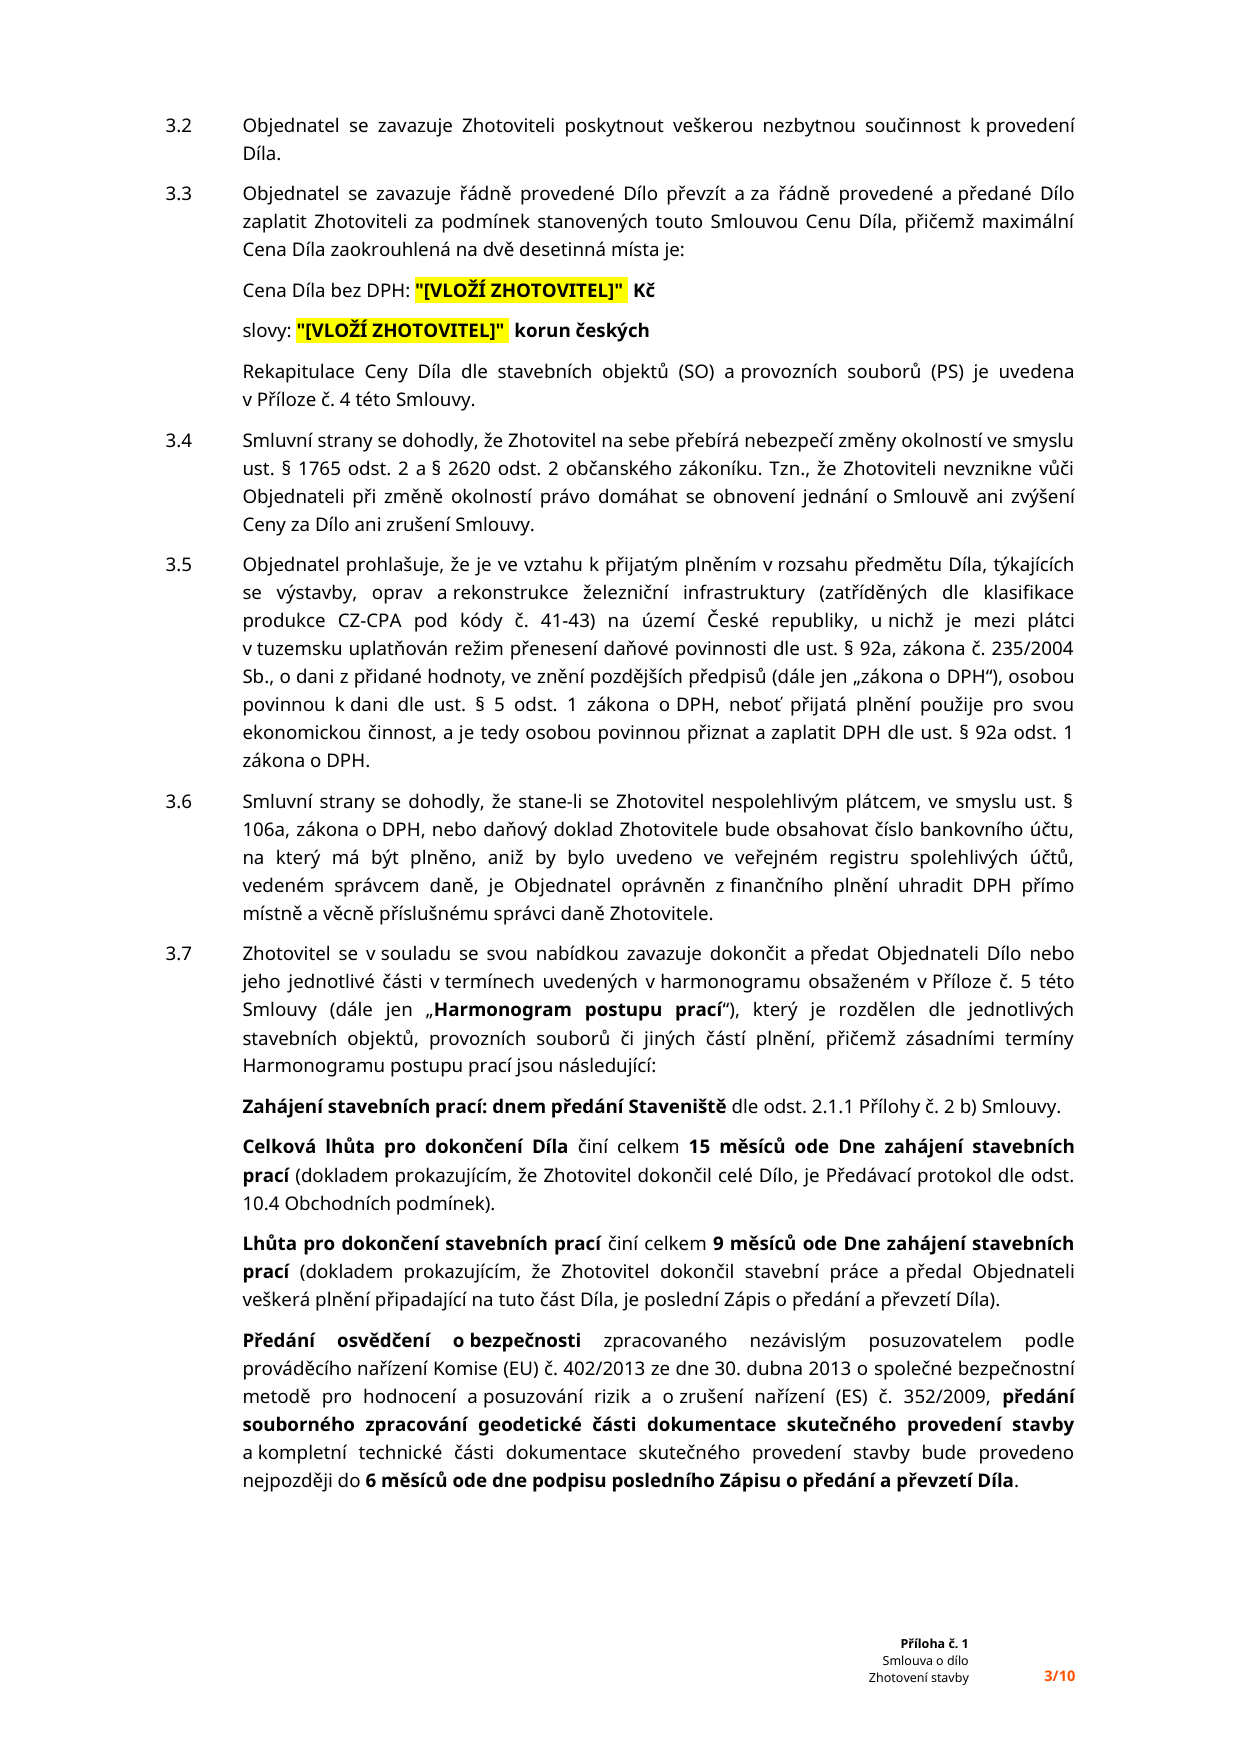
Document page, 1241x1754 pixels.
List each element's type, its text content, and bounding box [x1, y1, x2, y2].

text Zahájení stavebních prací: dnem předání Staveniště dle odst. 2.1.1 Přílohy č. 2 b) Smlouvy. [242, 1093, 1075, 1119]
text Smluvní strany se dohodly, že stane-li se Zhotovitel nespolehlivým plátcem, ve smyslu ust. § 106a, zákona o DPH, nebo daňový doklad Zhotovitele bude obsahovat číslo bankovního účtu, na který má být plněno, aniž by bylo uvedeno ve veřejném registru spolehlivých účtů, vedeném správcem daně, je Objednatel oprávněn z finančního plnění uhradit DPH přímo místně a věcně příslušnému správci daně Zhotovitele. [165, 788, 1075, 926]
text Objednatel prohlašuje, že je ve vztahu k přijatým plněním v rozsahu předmětu Díla, týkajících se výstavby, oprav a rekonstrukce železniční infrastruktury (zatříděných dle klasifikace produkce CZ-CPA pod kódy č. 41-43) na území České republiky, u nichž je mezi plátci v tuzemsku uplatňován režim přenesení daňové povinnosti dle ust. § 92a, zákona č. 235/2004 Sb., o dani z přidané hodnoty, ve znění pozdějších předpisů (dále jen „zákona o DPH“), osobou povinnou k dani dle ust. § 5 odst. 1 zákona o DPH, neboť přijatá plnění použije pro svou ekonomickou činnost, a je tedy osobou povinnou přiznat a zaplatit DPH dle ust. § 92a odst. 1 zákona o DPH. [165, 551, 1075, 773]
text slovy: korun českých [509, 318, 1075, 343]
text Rekapitulace Ceny Díla dle stavebních objektů (SO) a provozních souborů (PS) je uvedena v Příloze č. 4 této Smlouvy. [242, 358, 1075, 412]
text slovy: korun českých [242, 318, 296, 343]
text Cena Díla bez DPH: Kč [242, 277, 415, 303]
text Objednatel se zavazuje řádně provedené Dílo převzít a za řádně provedené a předané Dílo zaplatit Zhotoviteli za podmínek stanovených touto Smlouvou Cenu Díla, přičemž maximální Cena Díla zaokrouhlená na dvě desetinná místa je: [165, 181, 1075, 262]
text Smluvní strany se dohodly, že Zhotovitel na sebe přebírá nebezpečí změny okolností ve smyslu ust. § 1765 odst. 2 a § 2620 odst. 2 občanského zákoníku. Tzn., že Zhotoviteli nevznikne vůči Objednateli při změně okolností právo domáhat se obnovení jednání o Smlouvě ani zvýšení Ceny za Dílo ani zrušení Smlouvy. [165, 427, 1075, 536]
text Cena Díla bez DPH: Kč [628, 277, 1075, 303]
text Objednatel se zavazuje Zhotoviteli poskytnout veškerou nezbytnou součinnost k provedení Díla. [165, 112, 1075, 166]
text Předání osvědčení o bezpečnosti zpracovaného nezávislým posuzovatelem podle prováděcího nařízení Komise (EU) č. 402/2013 ze dne 30. dubna 2013 o společné bezpečnostní metodě pro hodnocení a posuzování rizik a o zrušení nařízení (ES) č. 352/2009, předání souborného zpracování geodetické části dokumentace skutečného provedení stavby a kompletní technické části dokumentace skutečného provedení stavby bude provedeno nejpozději do 6 měsíců ode dne podpisu posledního Zápisu o předání a převzetí Díla. [242, 1327, 1075, 1493]
text Lhůta pro dokončení stavebních prací činí celkem 9 měsíců ode Dne zahájení stavebních prací (dokladem prokazujícím, že Zhotovitel dokončil stavební práce a předal Objednateli veškerá plnění připadající na tuto část Díla, je poslední Zápis o předání a převzetí Díla). [242, 1230, 1075, 1312]
text Celková lhůta pro dokončení Díla činí celkem 15 měsíců ode Dne zahájení stavebních prací (dokladem prokazujícím, že Zhotovitel dokončil celé Dílo, je Předávací protokol dle odst. 10.4 Obchodních podmínek). [242, 1134, 1075, 1215]
text Zhotovitel se v souladu se svou nabídkou zavazuje dokončit a předat Objednateli Dílo nebo jeho jednotlivé části v termínech uvedených v harmonogramu obsaženém v Příloze č. 5 této Smlouvy (dále jen „Harmonogram postupu prací“), který je rozdělen dle jednotlivých stavebních objektů, provozních souborů či jiných částí plnění, přičemž zásadními termíny Harmonogramu postupu prací jsou následující: [165, 941, 1075, 1078]
